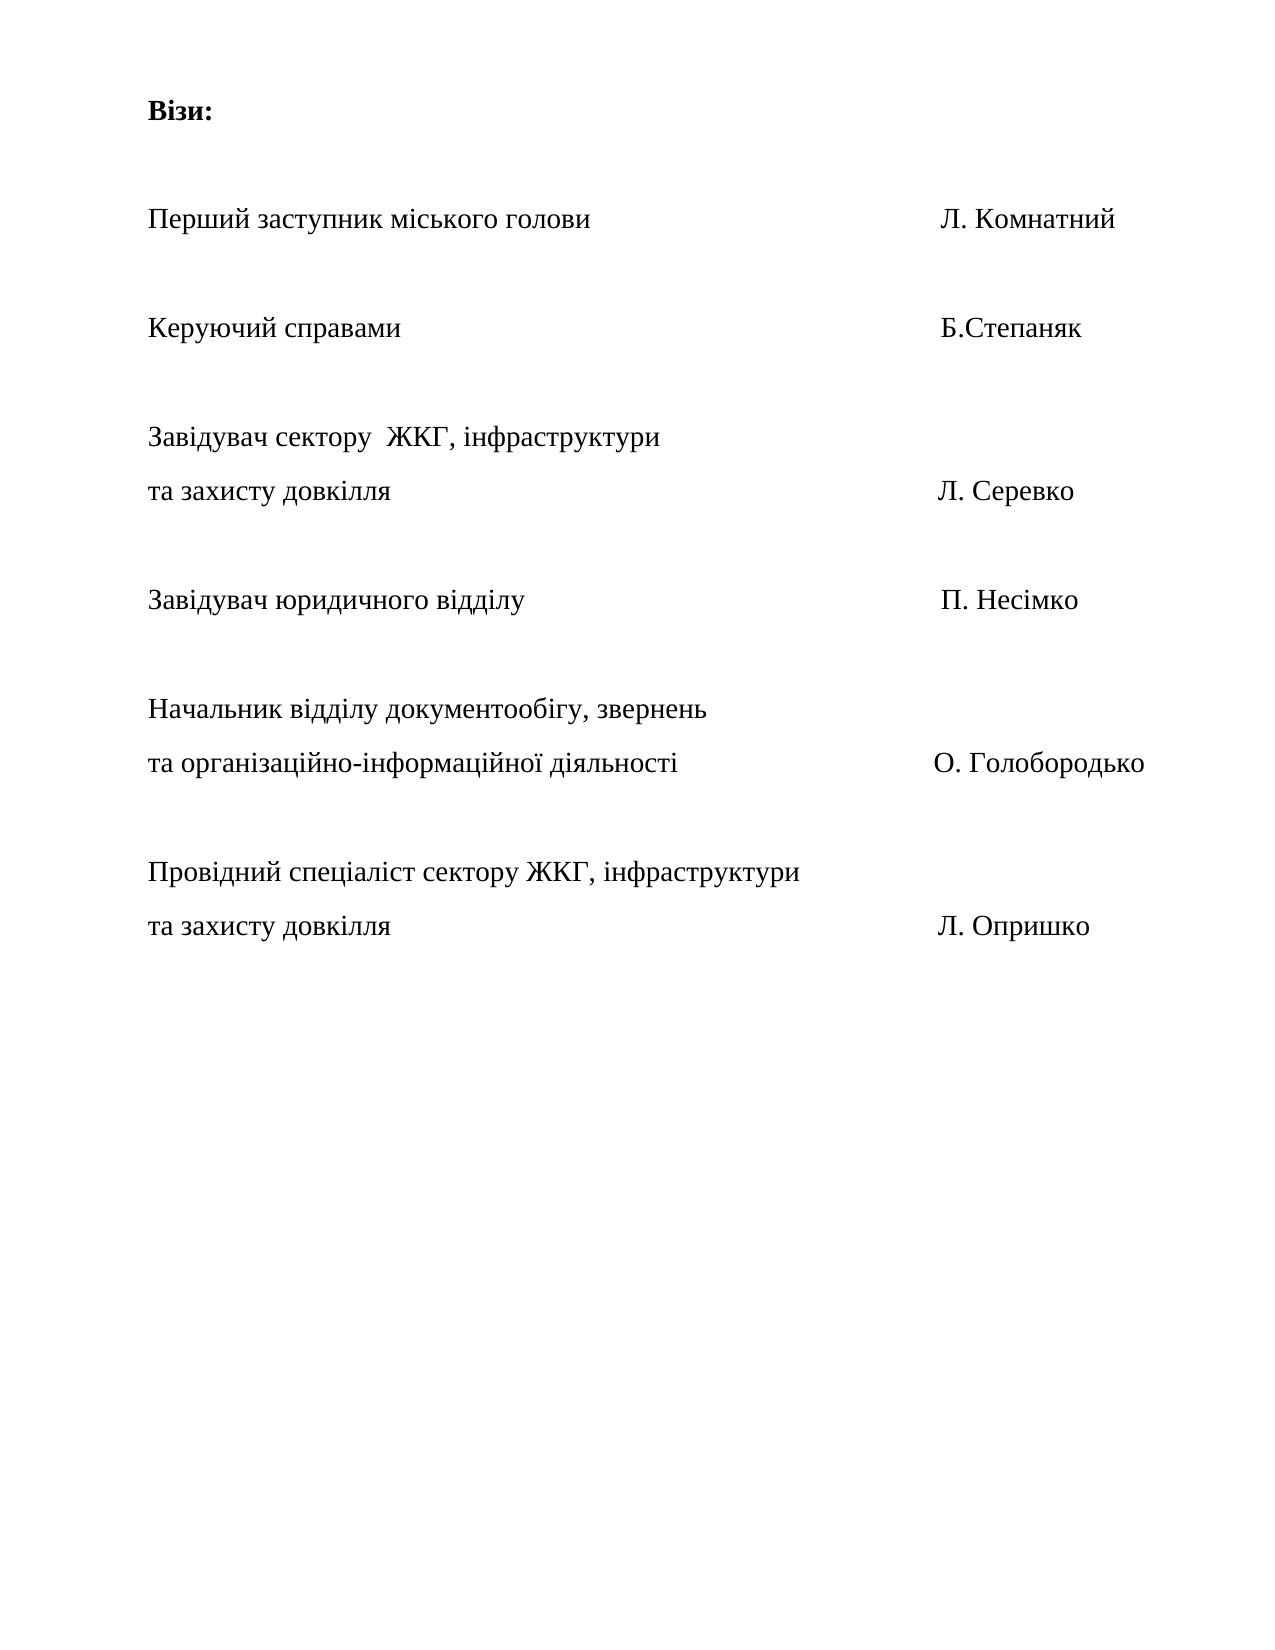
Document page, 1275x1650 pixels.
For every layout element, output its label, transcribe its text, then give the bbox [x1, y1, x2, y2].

text Завідувач сектору ЖКГ, інфраструктури [148, 419, 1186, 452]
text Начальник відділу документообігу, звернень [148, 691, 1186, 724]
text Провідний спеціаліст сектору ЖКГ, інфраструктури [148, 854, 1186, 887]
text та захисту довкілля Л. Опришко [148, 908, 1186, 942]
text Перший заступник міського голови Л. Комнатний [148, 201, 1186, 235]
text Керуючий справами Б.Степаняк [148, 310, 1186, 344]
text Візи: [148, 93, 1186, 126]
text Завідувач юридичного відділу П. Несімко [148, 582, 1186, 616]
text та захисту довкілля Л. Серевко [148, 473, 1186, 507]
text та організаційно-інформаційної діяльності О. Голобородько [148, 745, 1186, 779]
